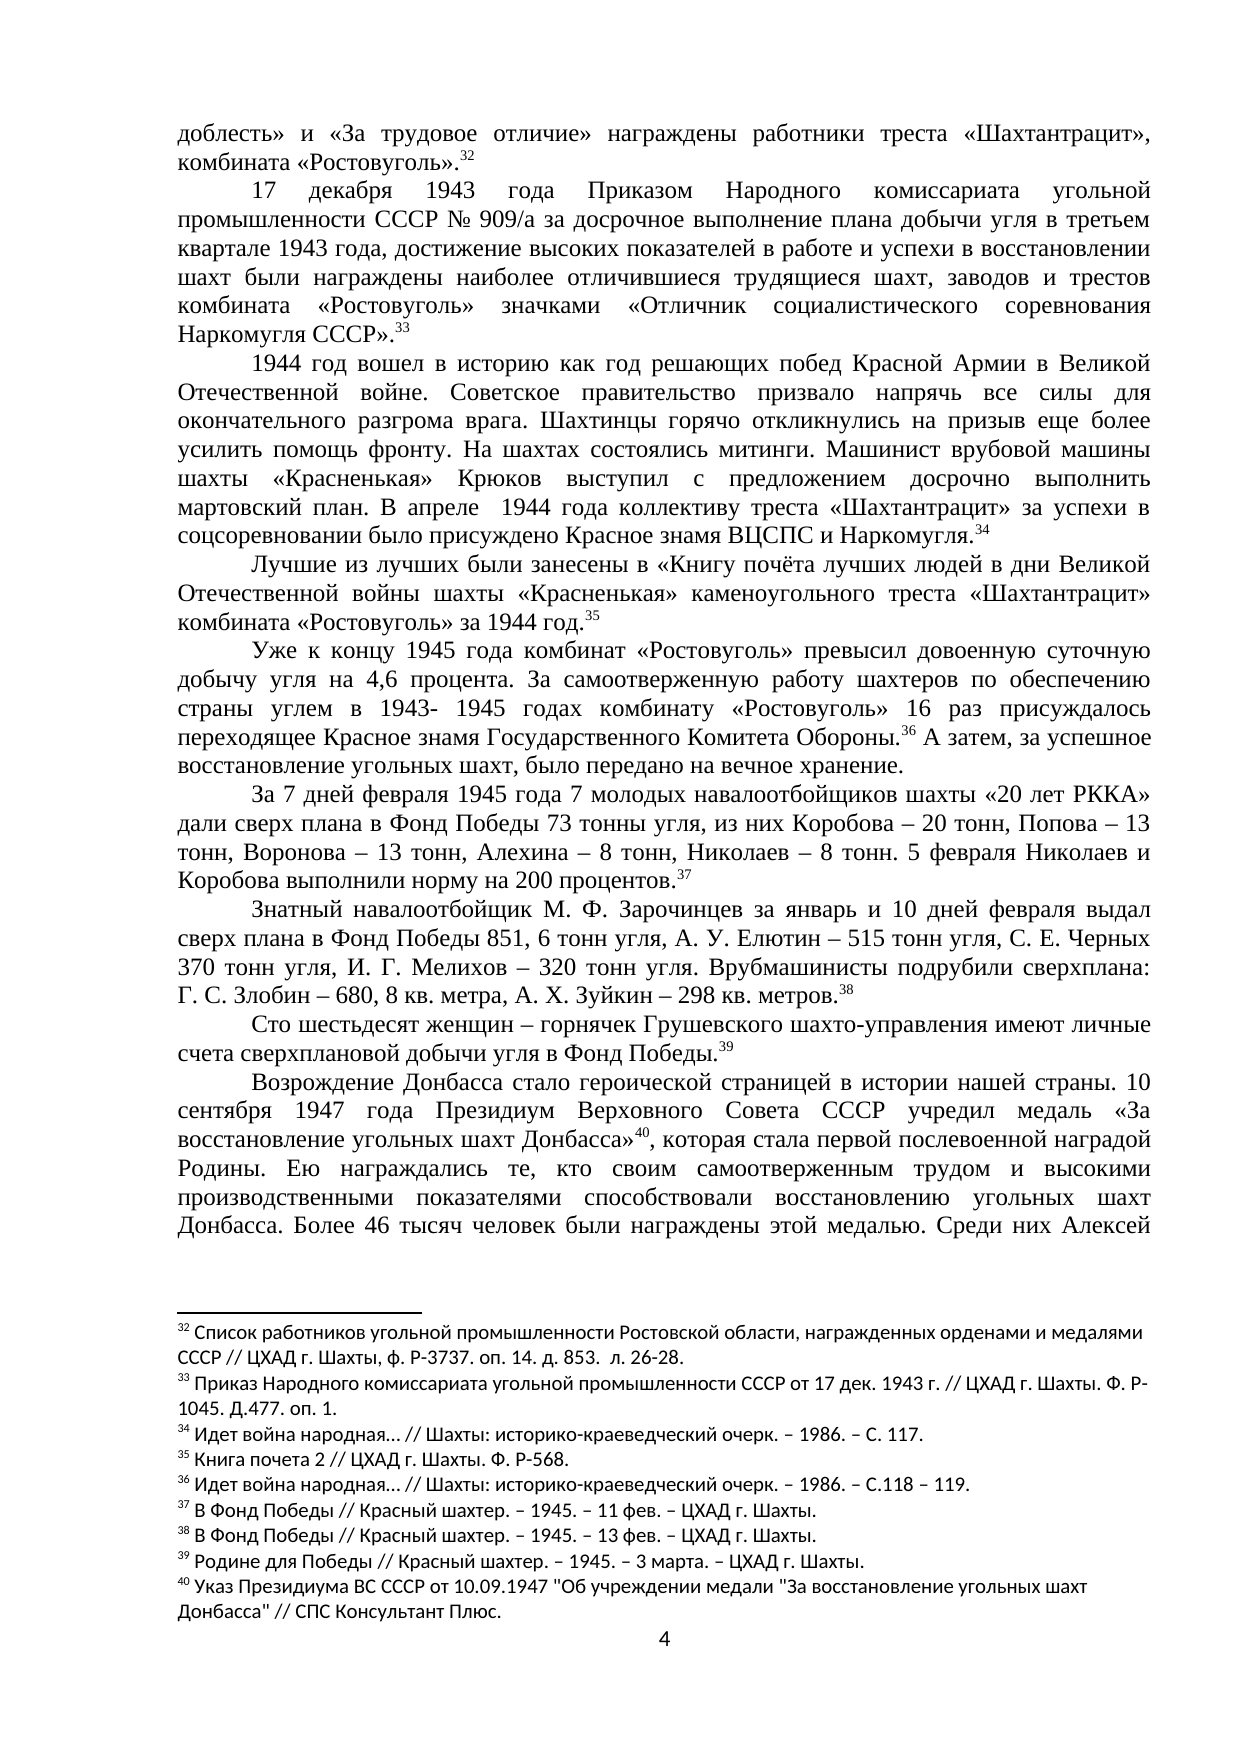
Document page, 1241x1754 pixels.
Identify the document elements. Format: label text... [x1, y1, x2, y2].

text 17 декабря 1943 года Приказом Народного комиссариата угольной промышленности СССР № 909/а за досрочное выполнение плана добычи угля в третьем квартале 1943 года, достижение высоких показателей в работе и успехи в восстановлении шахт были награждены наиболее отличившиеся трудящиеся шахт, заводов и трестов комбината «Ростовуголь» значками «Отличник социалистического соревнования Наркомугля СССР». [177, 176, 1152, 348]
text Сто шестьдесят женщин – горнячек Грушевского шахто-управления имеют личные счета сверхплановой добычи угля в Фонд Победы. [177, 1009, 1152, 1067]
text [177, 1067, 1152, 1239]
text За 7 дней февраля 1945 года 7 молодых навалоотбойщиков шахты «20 лет РККА» дали сверх плана в Фонд Победы 73 тонны угля, из них Коробова – 20 тонн, Попова – 13 тонн, Воронова – 13 тонн, Алехина – 8 тонн, Николаев – 8 тонн. 5 февраля Николаев и Коробова выполнили норму на 200 процентов. [177, 779, 1152, 894]
text Уже к концу 1945 года комбинат «Ростовуголь» превысил довоенную суточную добычу угля на 4,6 процента. За самоотверженную работу шахтеров по обеспечению страны углем в 1943- 1945 годах комбинату «Ростовуголь» 16 раз присуждалось переходящее Красное знамя Государственного Комитета Обороны. А затем, за успешное восстановление угольных шахт, было передано на вечное хранение. [177, 636, 1152, 779]
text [177, 118, 1152, 176]
text 1944 год вошел в историю как год решающих побед Красной Армии в Великой Отечественной войне. Советское правительство призвало напрячь все силы для окончательного разгрома врага. Шахтинцы горячо откликнулись на призыв еще более усилить помощь фронту. На шахтах состоялись митинги. Машинист врубовой машины шахты «Красненькая» Крюков выступил с предложением досрочно выполнить мартовский план. В апреле 1944 года коллективу треста «Шахтантрацит» за успехи в соцсоревновании было присуждено Красное знамя ВЦСПС и Наркомугля. [177, 348, 1152, 549]
text Лучшие из лучших были занесены в «Книгу почёта лучших людей в дни Великой Отечественной войны шахты «Красненькая» каменоугольного треста «Шахтантрацит» комбината «Ростовуголь» за 1944 год. [177, 549, 1152, 636]
text Знатный навалоотбойщик М. Ф. Зарочинцев за январь и 10 дней февраля выдал сверх плана в Фонд Победы 851, 6 тонн угля, А. У. Елютин – 515 тонн угля, С. Е. Черных 370 тонн угля, И. Г. Мелихов – 320 тонн угля. Врубмашинисты подрубили сверхплана: Г. С. Злобин – 680, 8 кв. метра, А. Х. Зуйкин – 298 кв. метров. [177, 894, 1152, 1009]
